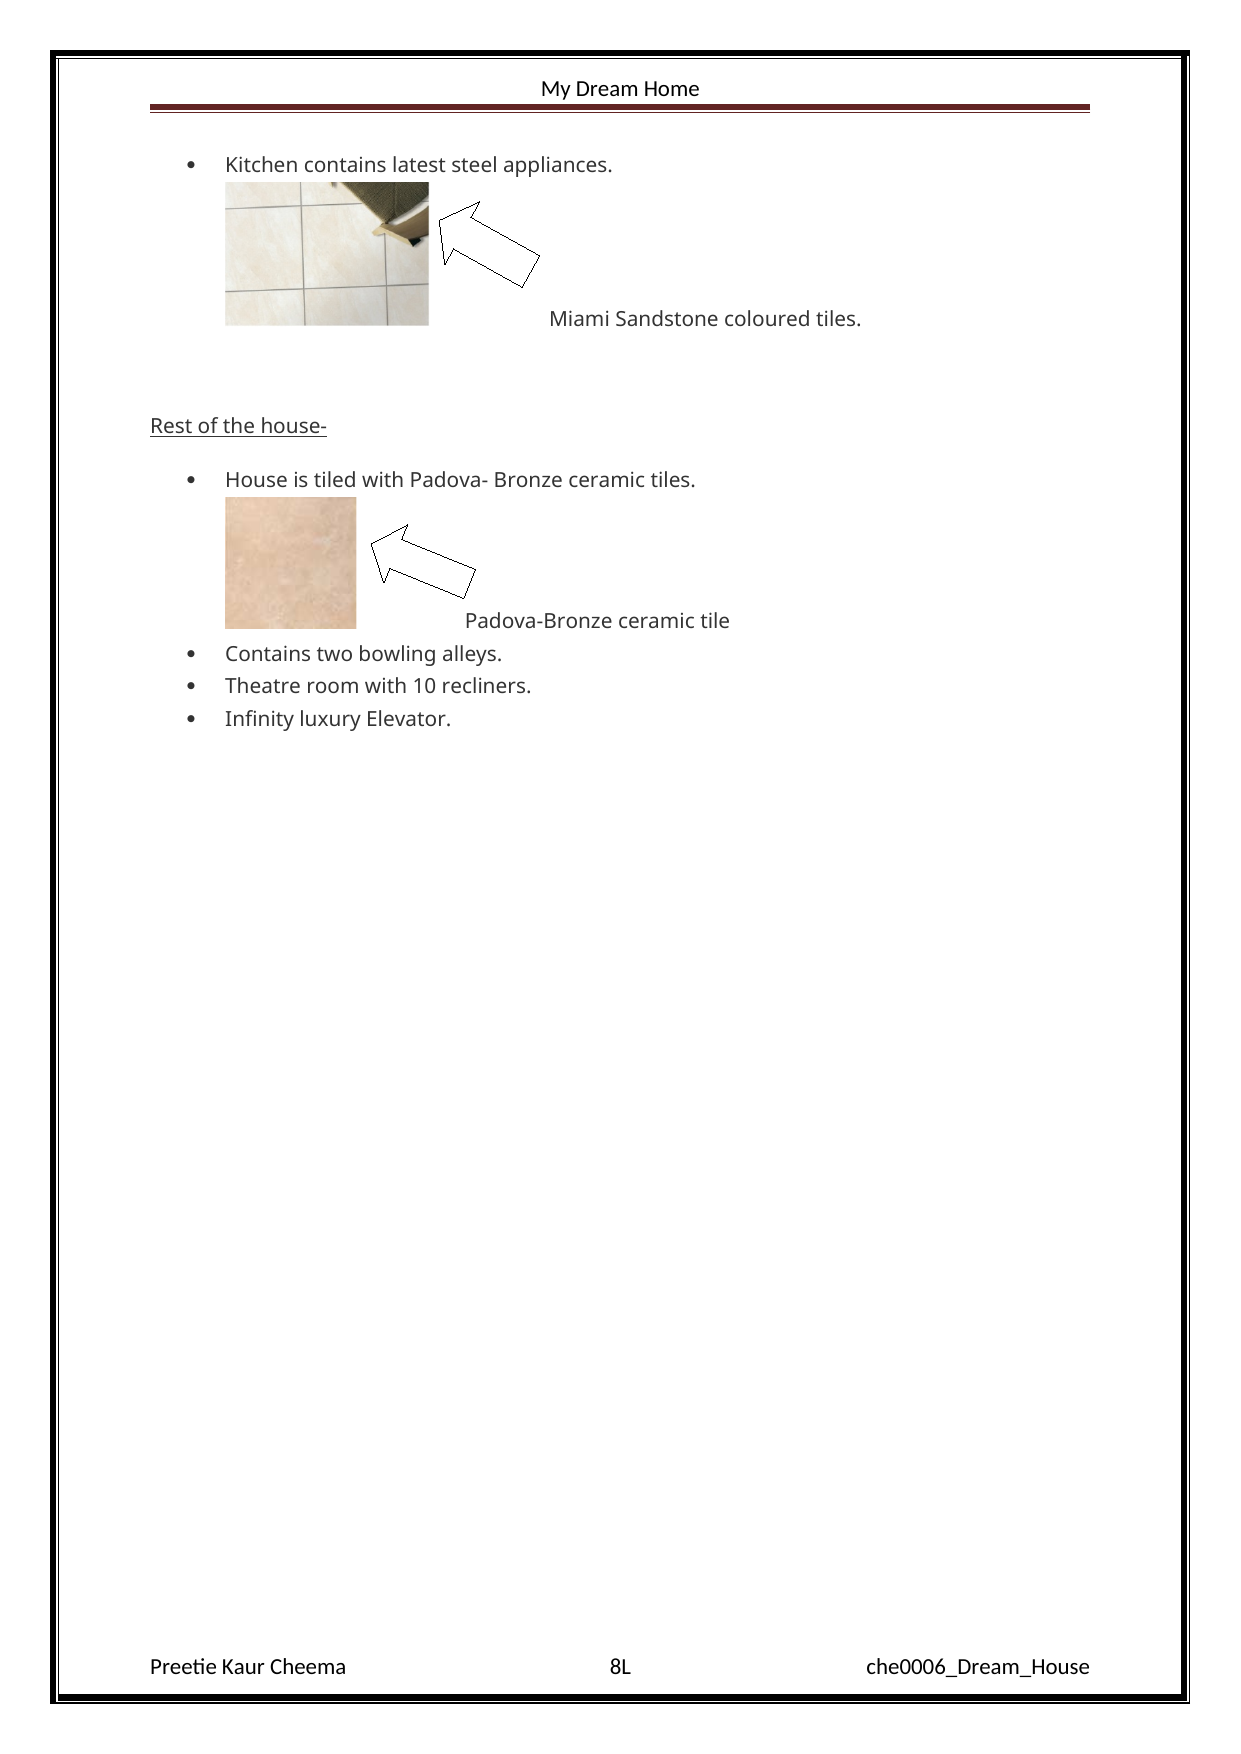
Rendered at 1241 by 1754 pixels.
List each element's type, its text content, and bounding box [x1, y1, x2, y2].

list House is tiled with Padova- Bronze ceramic tiles. [187, 465, 1090, 493]
list Kitchen contains latest steel appliances. [187, 150, 1090, 178]
list Infinity luxury Elevator. [187, 704, 1090, 733]
list Theatre room with 10 recliners. [187, 672, 1090, 700]
list Contains two bowling alleys. [187, 639, 1090, 667]
picture [225, 182, 430, 327]
text Rest of the house- [150, 411, 1090, 440]
list Padova-Bronze ceramic tile [225, 497, 1090, 635]
list Miami Sandstone coloured tiles. [225, 183, 1090, 333]
picture [225, 497, 357, 629]
